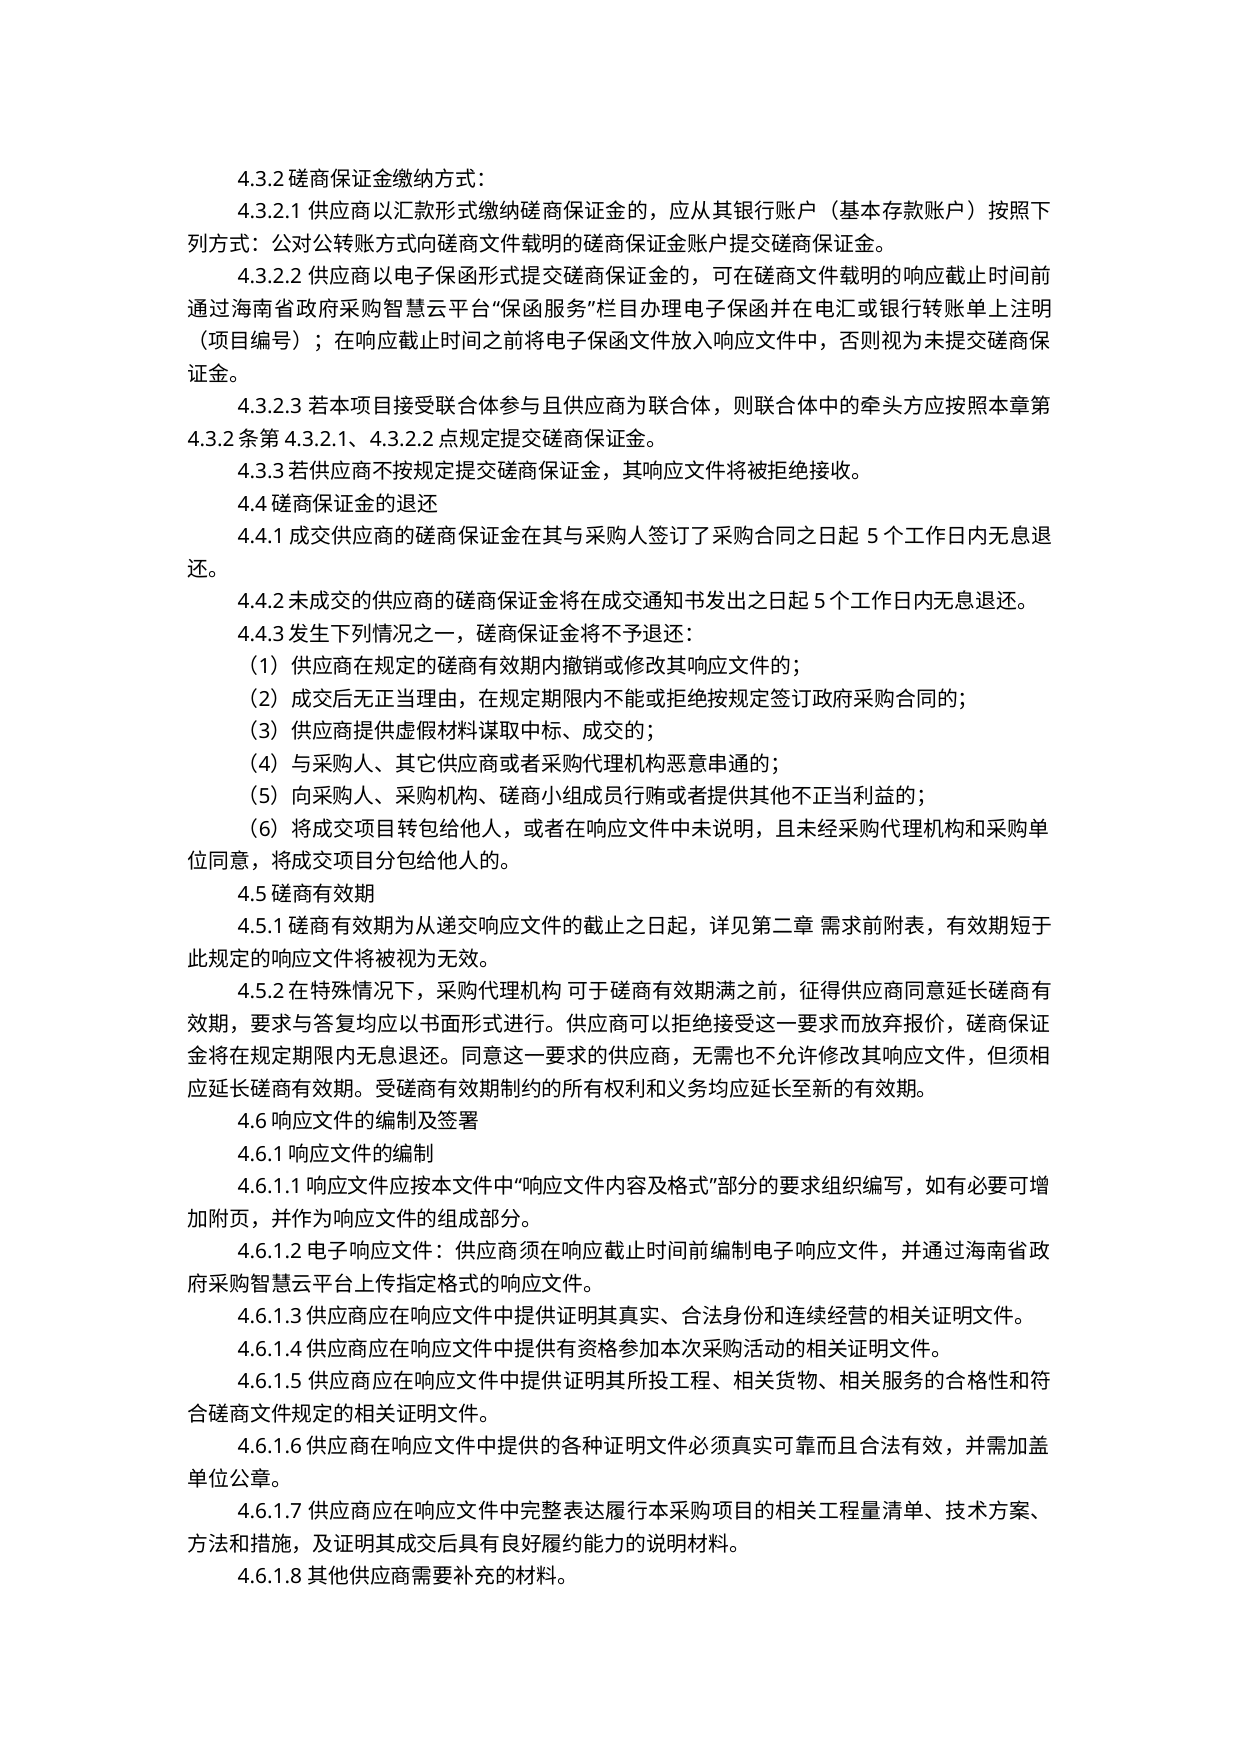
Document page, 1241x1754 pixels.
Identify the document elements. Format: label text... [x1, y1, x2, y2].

text 4.4.3发生下列情况之一，磋商保证金将不予退还： [187, 617, 1053, 649]
text （1）供应商在规定的磋商有效期内撤销或修改其响应文件的； [187, 649, 1053, 682]
text 4.6.1.4供应商应在响应文件中提供有资格参加本次采购活动的相关证明文件。 [187, 1332, 1053, 1364]
text 4.3.2.3 若本项目接受联合体参与且供应商为联合体，则联合体中的牵头方应按照本章第4.3.2条第4.3.2.1、4.3.2.2点规定提交磋商保证金。 [187, 389, 1053, 454]
text 4.3.2.2 供应商以电子保函形式提交磋商保证金的，可在磋商文件载明的响应截止时间前通过海南省政府采购智慧云平台“保函服务”栏目办理电子保函并在电汇或银行转账单上注明（项目编号）；在响应截止时间之前将电子保函文件放入响应文件中，否则视为未提交磋商保证金。 [187, 259, 1053, 389]
text 4.6响应文件的编制及签署 [187, 1104, 1053, 1137]
text 4.6.1响应文件的编制 [187, 1137, 1053, 1169]
text （6）将成交项目转包给他人，或者在响应文件中未说明，且未经采购代理机构和采购单位同意，将成交项目分包给他人的。 [187, 812, 1053, 877]
text 4.6.1.7 供应商应在响应文件中完整表达履行本采购项目的相关工程量清单、技术方案、方法和措施，及证明其成交后具有良好履约能力的说明材料。 [187, 1494, 1053, 1559]
text 4.4.1成交供应商的磋商保证金在其与采购人签订了采购合同之日起5个工作日内无息退还。 [187, 519, 1053, 584]
text （4）与采购人、其它供应商或者采购代理机构恶意串通的； [187, 747, 1053, 779]
text 4.6.1.1响应文件应按本文件中“响应文件内容及格式”部分的要求组织编写，如有必要可增加附页，并作为响应文件的组成部分。 [187, 1169, 1053, 1234]
text 4.6.1.6供应商在响应文件中提供的各种证明文件必须真实可靠而且合法有效，并需加盖单位公章。 [187, 1429, 1053, 1494]
text 4.4.2未成交的供应商的磋商保证金将在成交通知书发出之日起5个工作日内无息退还。 [187, 584, 1053, 617]
text 4.5.1磋商有效期为从递交响应文件的截止之日起，详见第二章 需求前附表，有效期短于此规定的响应文件将被视为无效。 [187, 909, 1053, 974]
text 4.6.1.8 其他供应商需要补充的材料。 [187, 1559, 1053, 1592]
text 4.6.1.3供应商应在响应文件中提供证明其真实、合法身份和连续经营的相关证明文件。 [187, 1299, 1053, 1332]
text 4.3.3若供应商不按规定提交磋商保证金，其响应文件将被拒绝接收。 [187, 454, 1053, 487]
text 4.4磋商保证金的退还 [187, 487, 1053, 519]
text 4.3.2磋商保证金缴纳方式： [187, 162, 1053, 194]
text （5）向采购人、采购机构、磋商小组成员行贿或者提供其他不正当利益的； [187, 779, 1053, 812]
text （3）供应商提供虚假材料谋取中标、成交的； [187, 714, 1053, 747]
text 4.5.2在特殊情况下，采购代理机构 可于磋商有效期满之前，征得供应商同意延长磋商有效期，要求与答复均应以书面形式进行。供应商可以拒绝接受这一要求而放弃报价，磋商保证金将在规定期限内无息退还。同意这一要求的供应商，无需也不允许修改其响应文件，但须相应延长磋商有效期。受磋商有效期制约的所有权利和义务均应延长至新的有效期。 [187, 974, 1053, 1104]
text 4.6.1.2电子响应文件：供应商须在响应截止时间前编制电子响应文件，并通过海南省政府采购智慧云平台上传指定格式的响应文件。 [187, 1234, 1053, 1299]
text 4.3.2.1 供应商以汇款形式缴纳磋商保证金的，应从其银行账户（基本存款账户）按照下列方式：公对公转账方式向磋商文件载明的磋商保证金账户提交磋商保证金。 [187, 194, 1053, 259]
text 4.5磋商有效期 [187, 877, 1053, 909]
text （2）成交后无正当理由，在规定期限内不能或拒绝按规定签订政府采购合同的； [187, 682, 1053, 714]
text 4.6.1.5 供应商应在响应文件中提供证明其所投工程、相关货物、相关服务的合格性和符合磋商文件规定的相关证明文件。 [187, 1364, 1053, 1429]
